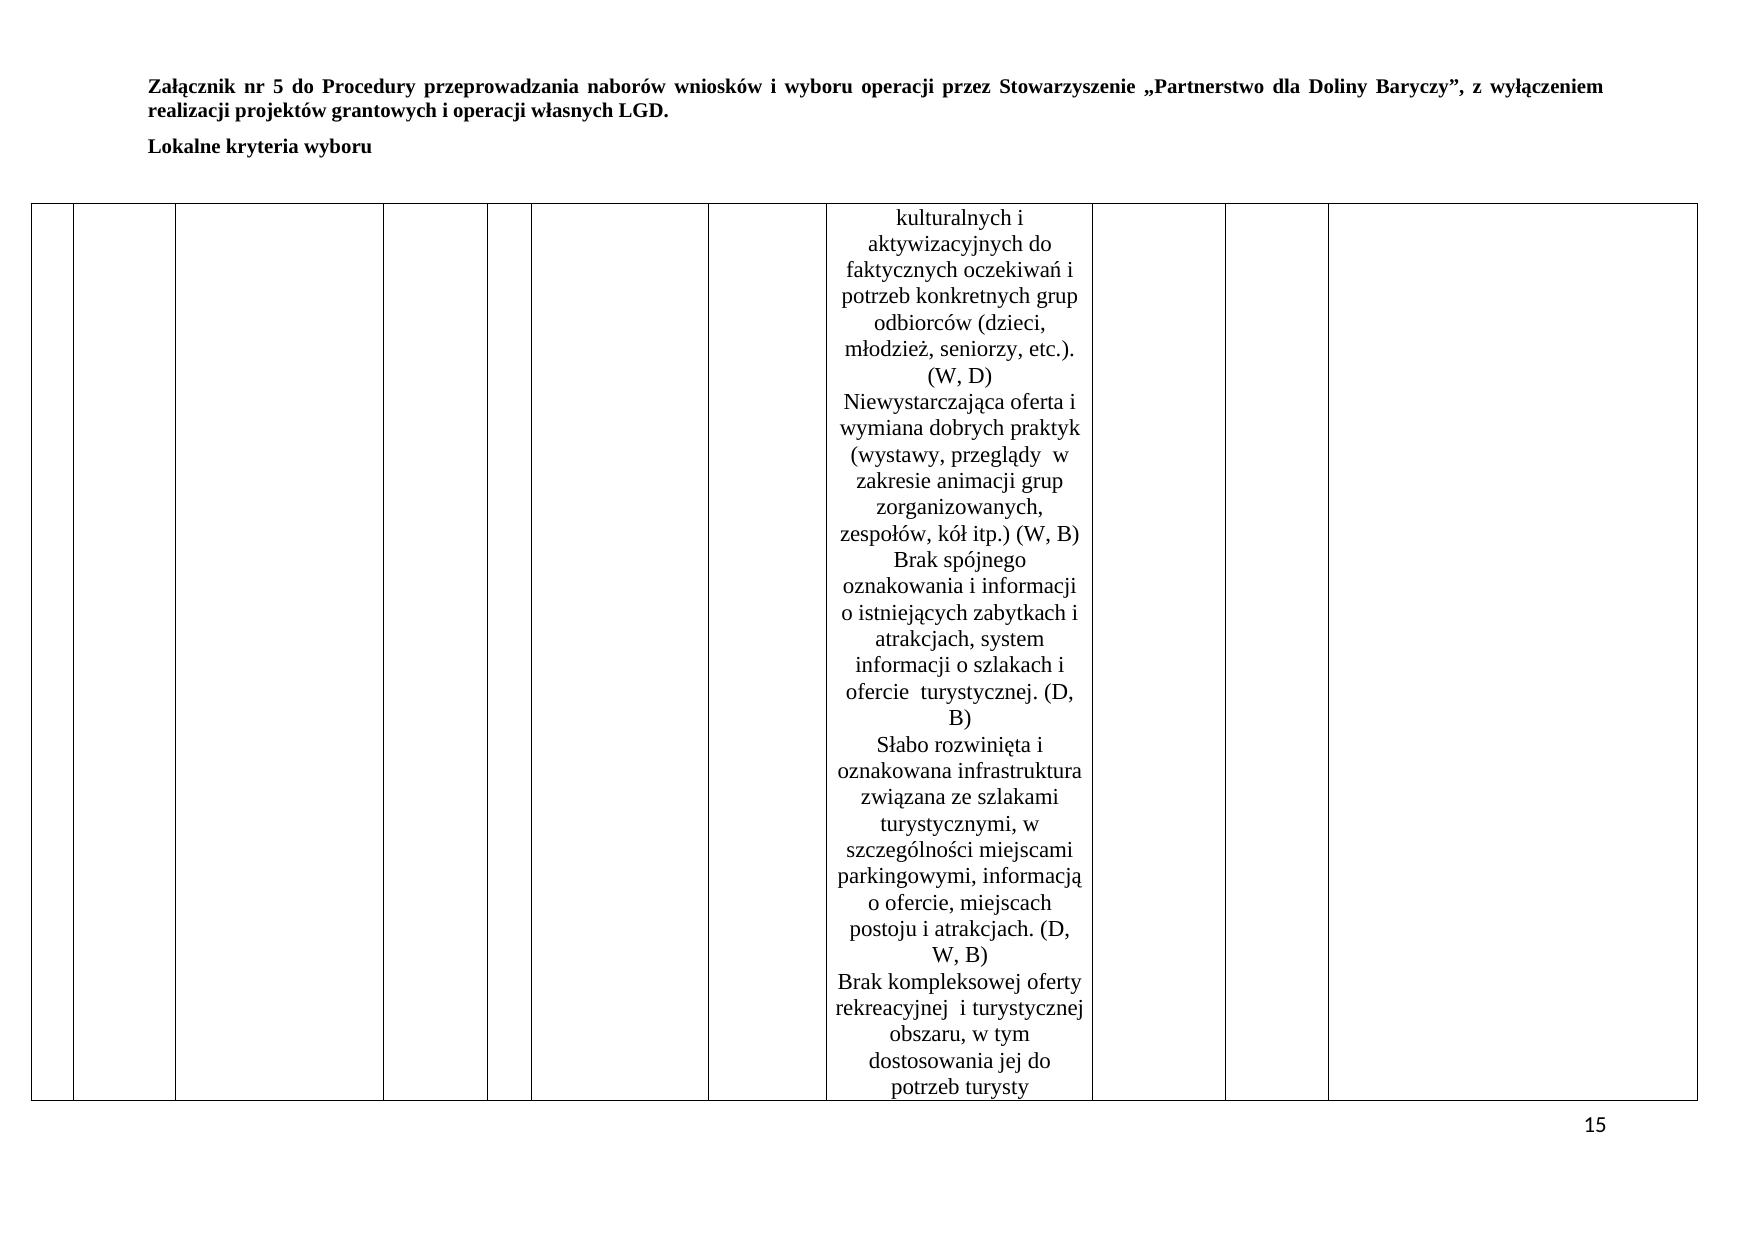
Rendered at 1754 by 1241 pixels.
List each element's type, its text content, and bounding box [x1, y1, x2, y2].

table_cell 0 [488, 204, 531, 1099]
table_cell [384, 204, 487, 1099]
